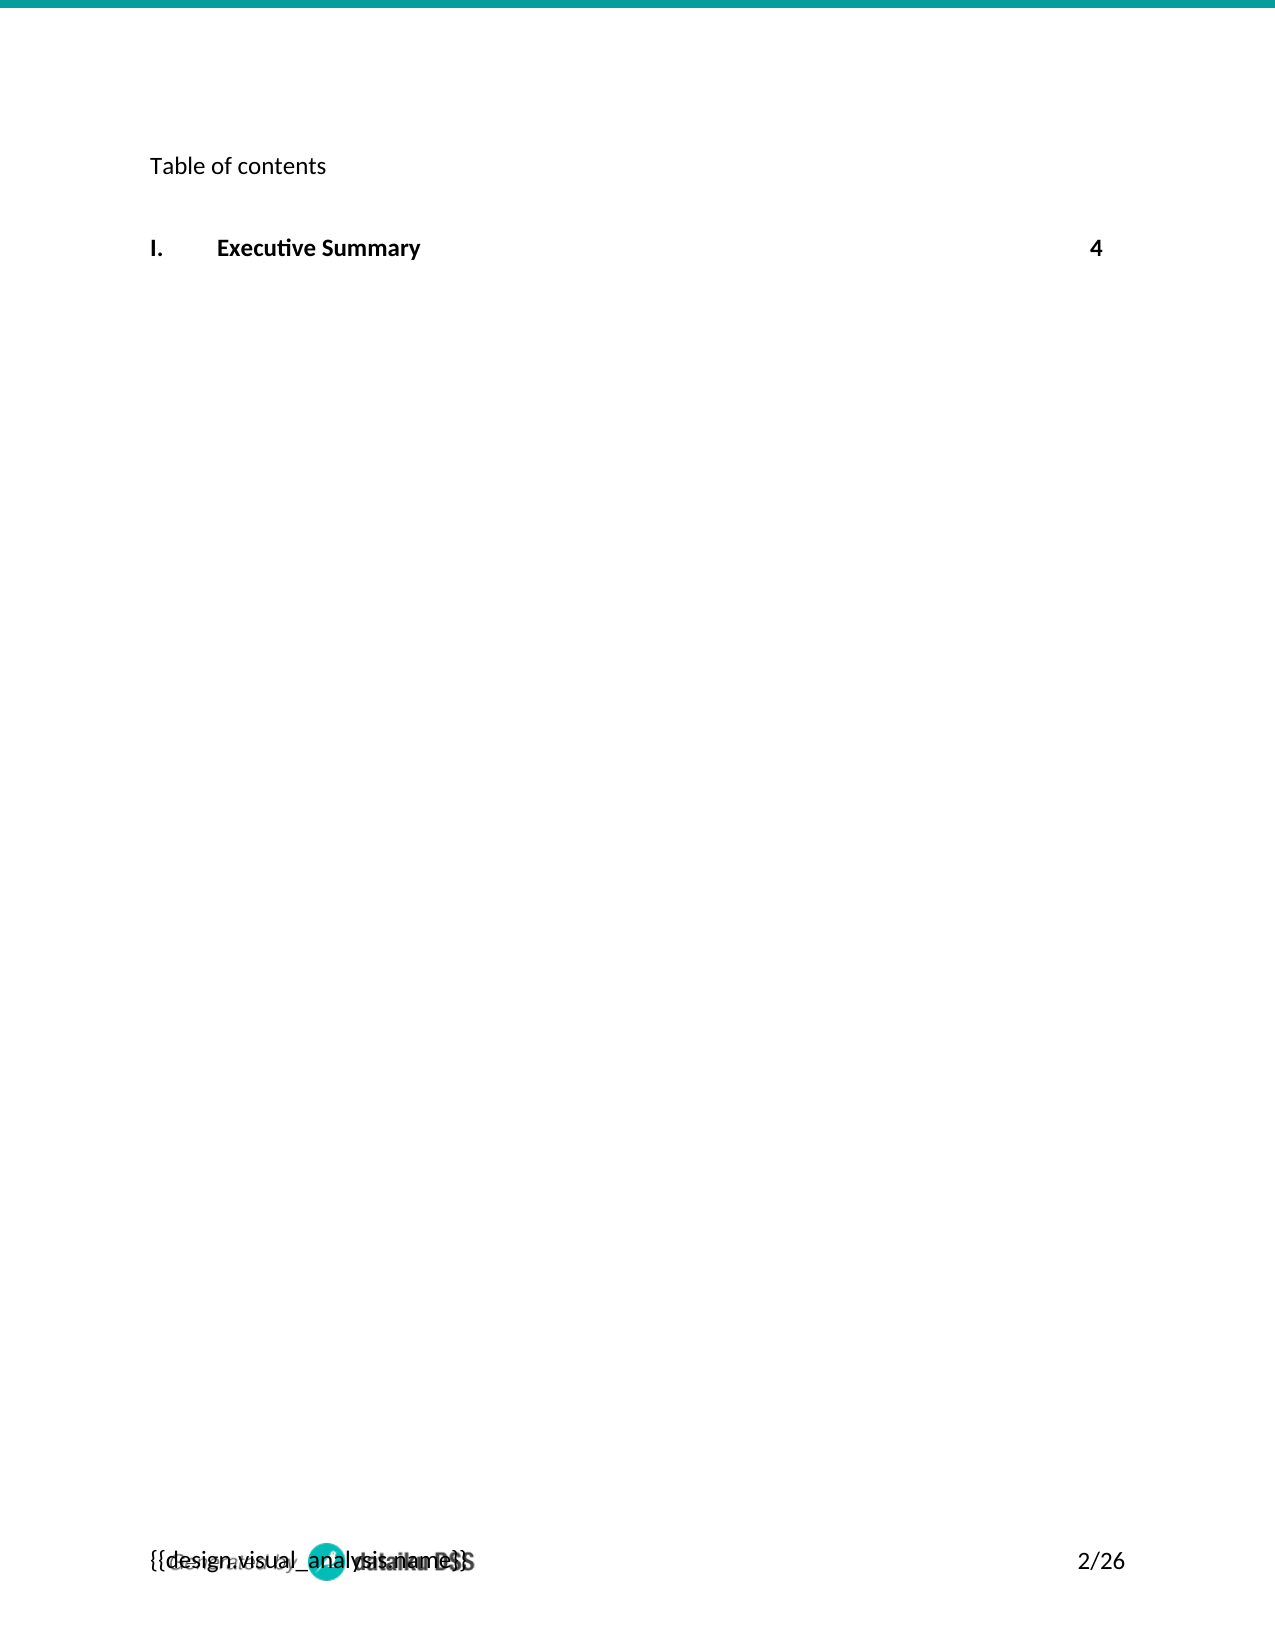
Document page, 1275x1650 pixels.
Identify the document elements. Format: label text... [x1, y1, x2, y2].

picture [150, 1538, 492, 1588]
text Table of contents [150, 150, 1125, 181]
picture [0, 0, 1275, 8]
